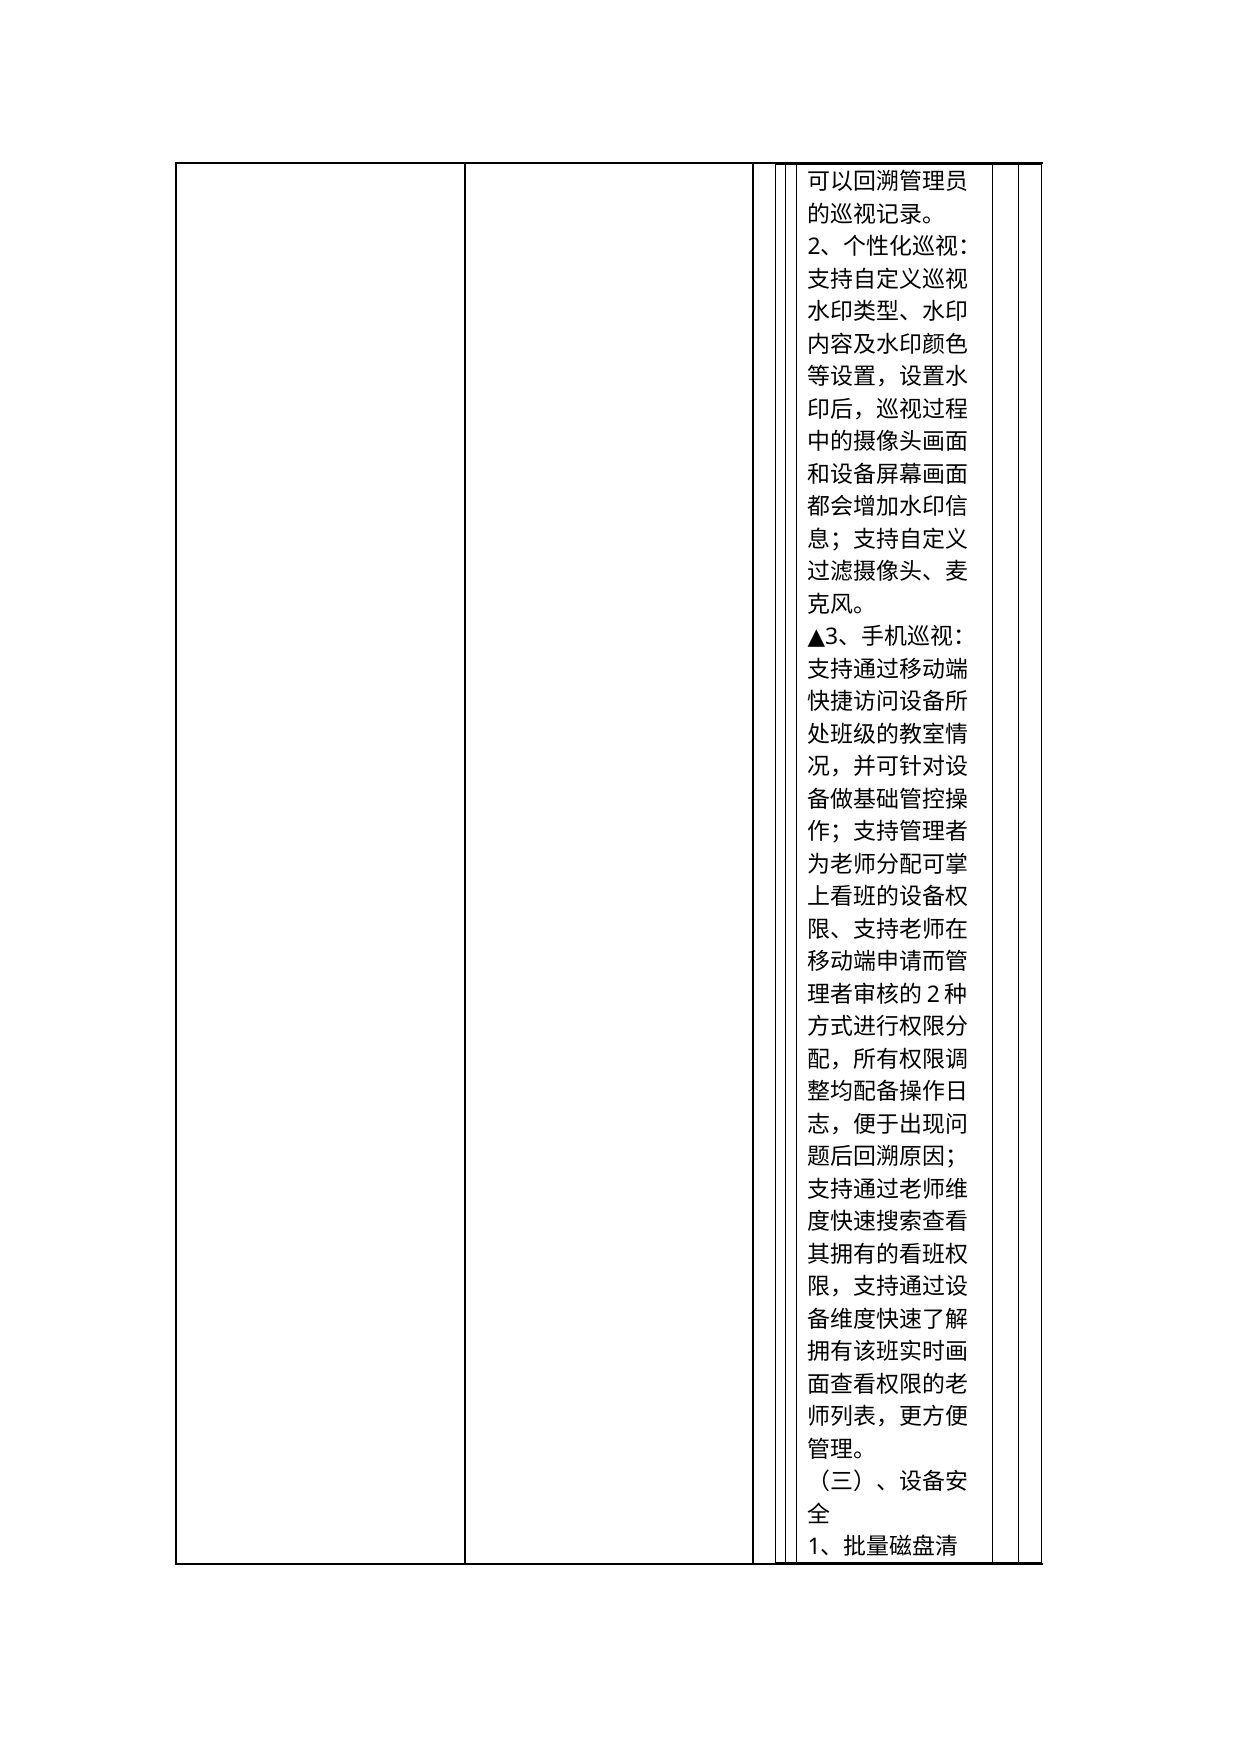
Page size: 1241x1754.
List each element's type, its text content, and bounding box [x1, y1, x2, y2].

table_cell [754, 164, 775, 1563]
table_cell [776, 165, 785, 1562]
table_cell [993, 165, 1018, 1562]
table_cell [1019, 165, 1041, 1562]
table_cell [786, 165, 796, 1562]
table_cell [797, 165, 992, 1562]
table_cell 1 [177, 164, 464, 1563]
table_cell [466, 164, 752, 1563]
